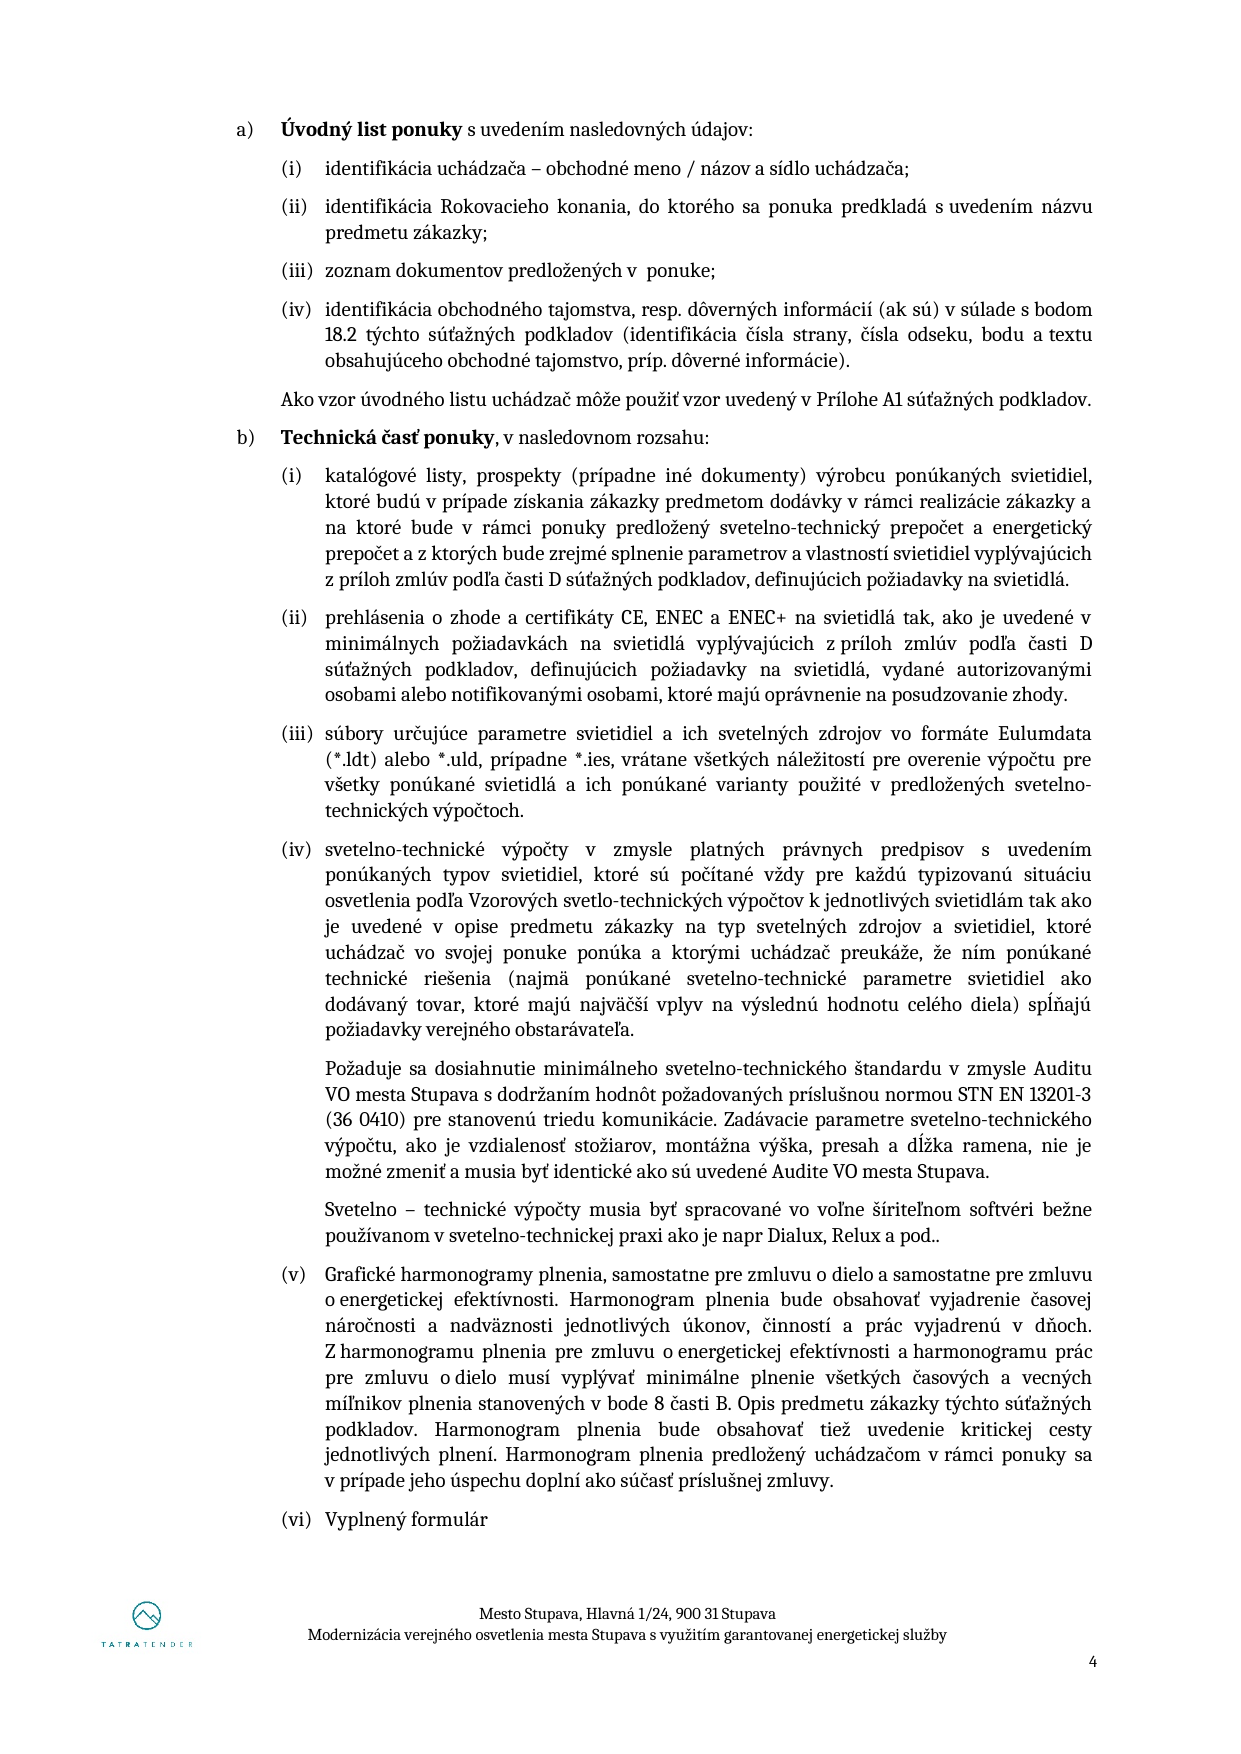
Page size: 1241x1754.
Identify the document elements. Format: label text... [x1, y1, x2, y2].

subtitle katalógové listy, prospekty (prípadne iné dokumenty) výrobcu ponúkaných svietidiel, ktoré budú v prípade získania zákazky predmetom dodávky v rámci realizácie zákazky a na ktoré bude v rámci ponuky predložený svetelno-technický prepočet a energetický prepočet a z ktorých bude zrejmé splnenie parametrov a vlastností svietidiel vyplývajúcich z príloh zmlúv podľa časti D súťažných podkladov, definujúcich požiadavky na svietidlá. [281, 464, 1093, 591]
subtitle Svetelno – technické výpočty musia byť spracované vo voľne šíriteľnom softvéri bežne používanom v svetelno-technickej praxi ako je napr Dialux, Relux a pod.. [325, 1198, 1093, 1248]
subtitle zoznam dokumentov predložených v ponuke; [281, 259, 1093, 283]
subtitle Vyplnený formulár [281, 1507, 1093, 1531]
subtitle Grafické harmonogramy plnenia, samostatne pre zmluvu o dielo a samostatne pre zmluvu o energetickej efektívnosti. Harmonogram plnenia bude obsahovať vyjadrenie časovej náročnosti a nadväznosti jednotlivých úkonov, činností a prác vyjadrenú v dňoch. Z harmonogramu plnenia pre zmluvu o energetickej efektívnosti a harmonogramu prác pre zmluvu o dielo musí vyplývať minimálne plnenie všetkých časových a vecných míľnikov plnenia stanovených v bode 8 časti B. Opis predmetu zákazky týchto súťažných podkladov. Harmonogram plnenia bude obsahovať tiež uvedenie kritickej cesty jednotlivých plnení. Harmonogram plnenia predložený uchádzačom v rámci ponuky sa v prípade jeho úspechu doplní ako súčasť príslušnej zmluvy. [281, 1262, 1093, 1493]
subtitle Technická časť ponuky, v nasledovnom rozsahu: [236, 426, 1093, 449]
picture [80, 1577, 213, 1671]
subtitle identifikácia obchodného tajomstva, resp. dôverných informácií (ak sú) v súlade s bodom 18.2 týchto súťažných podkladov (identifikácia čísla strany, čísla odseku, bodu a textu obsahujúceho obchodné tajomstvo, príp. dôverné informácie). [281, 297, 1093, 373]
subtitle Úvodný list ponuky s uvedením nasledovných údajov: [236, 118, 1093, 142]
subtitle súbory určujúce parametre svietidiel a ich svetelných zdrojov vo formáte Eulumdata (*.ldt) alebo *.uld, prípadne *.ies, vrátane všetkých náležitostí pre overenie výpočtu pre všetky ponúkané svietidlá a ich ponúkané varianty použité v predložených svetelno-technických výpočtoch. [281, 721, 1093, 823]
subtitle identifikácia Rokovacieho konania, do ktorého sa ponuka predkladá s uvedením názvu predmetu zákazky; [281, 195, 1093, 244]
subtitle svetelno-technické výpočty v zmysle platných právnych predpisov s uvedením ponúkaných typov svietidiel, ktoré sú počítané vždy pre každú typizovanú situáciu osvetlenia podľa Vzorových svetlo-technických výpočtov k jednotlivých svietidlám tak ako je uvedené v opise predmetu zákazky na typ svetelných zdrojov a svietidiel, ktoré uchádzač vo svojej ponuke ponúka a ktorými uchádzač preukáže, že ním ponúkané technické riešenia (najmä ponúkané svetelno-technické parametre svietidiel ako dodávaný tovar, ktoré majú najväčší vplyv na výslednú hodnotu celého diela) spĺňajú požiadavky verejného obstarávateľa. [281, 837, 1093, 1042]
subtitle Požaduje sa dosiahnutie minimálneho svetelno-technického štandardu v zmysle Auditu VO mesta Stupava s dodržaním hodnôt požadovaných príslušnou normou STN EN 13201-3 (36 0410) pre stanovenú triedu komunikácie. Zadávacie parametre svetelno-technického výpočtu, ako je vzdialenosť stožiarov, montážna výška, presah a dĺžka ramena, nie je možné zmeniť a musia byť identické ako sú uvedené Audite VO mesta Stupava. [325, 1056, 1093, 1184]
subtitle Ako vzor úvodného listu uchádzač môže použiť vzor uvedený v Prílohe A1 súťažných podkladov. [281, 387, 1093, 411]
subtitle prehlásenia o zhode a certifikáty CE, ENEC a ENEC+ na svietidlá tak, ako je uvedené v minimálnych požiadavkách na svietidlá vyplývajúcich z príloh zmlúv podľa časti D súťažných podkladov, definujúcich požiadavky na svietidlá, vydané autorizovanými osobami alebo notifikovanými osobami, ktoré majú oprávnenie na posudzovanie zhody. [281, 606, 1093, 707]
subtitle identifikácia uchádzača – obchodné meno / názov a sídlo uchádzača; [281, 156, 1093, 180]
